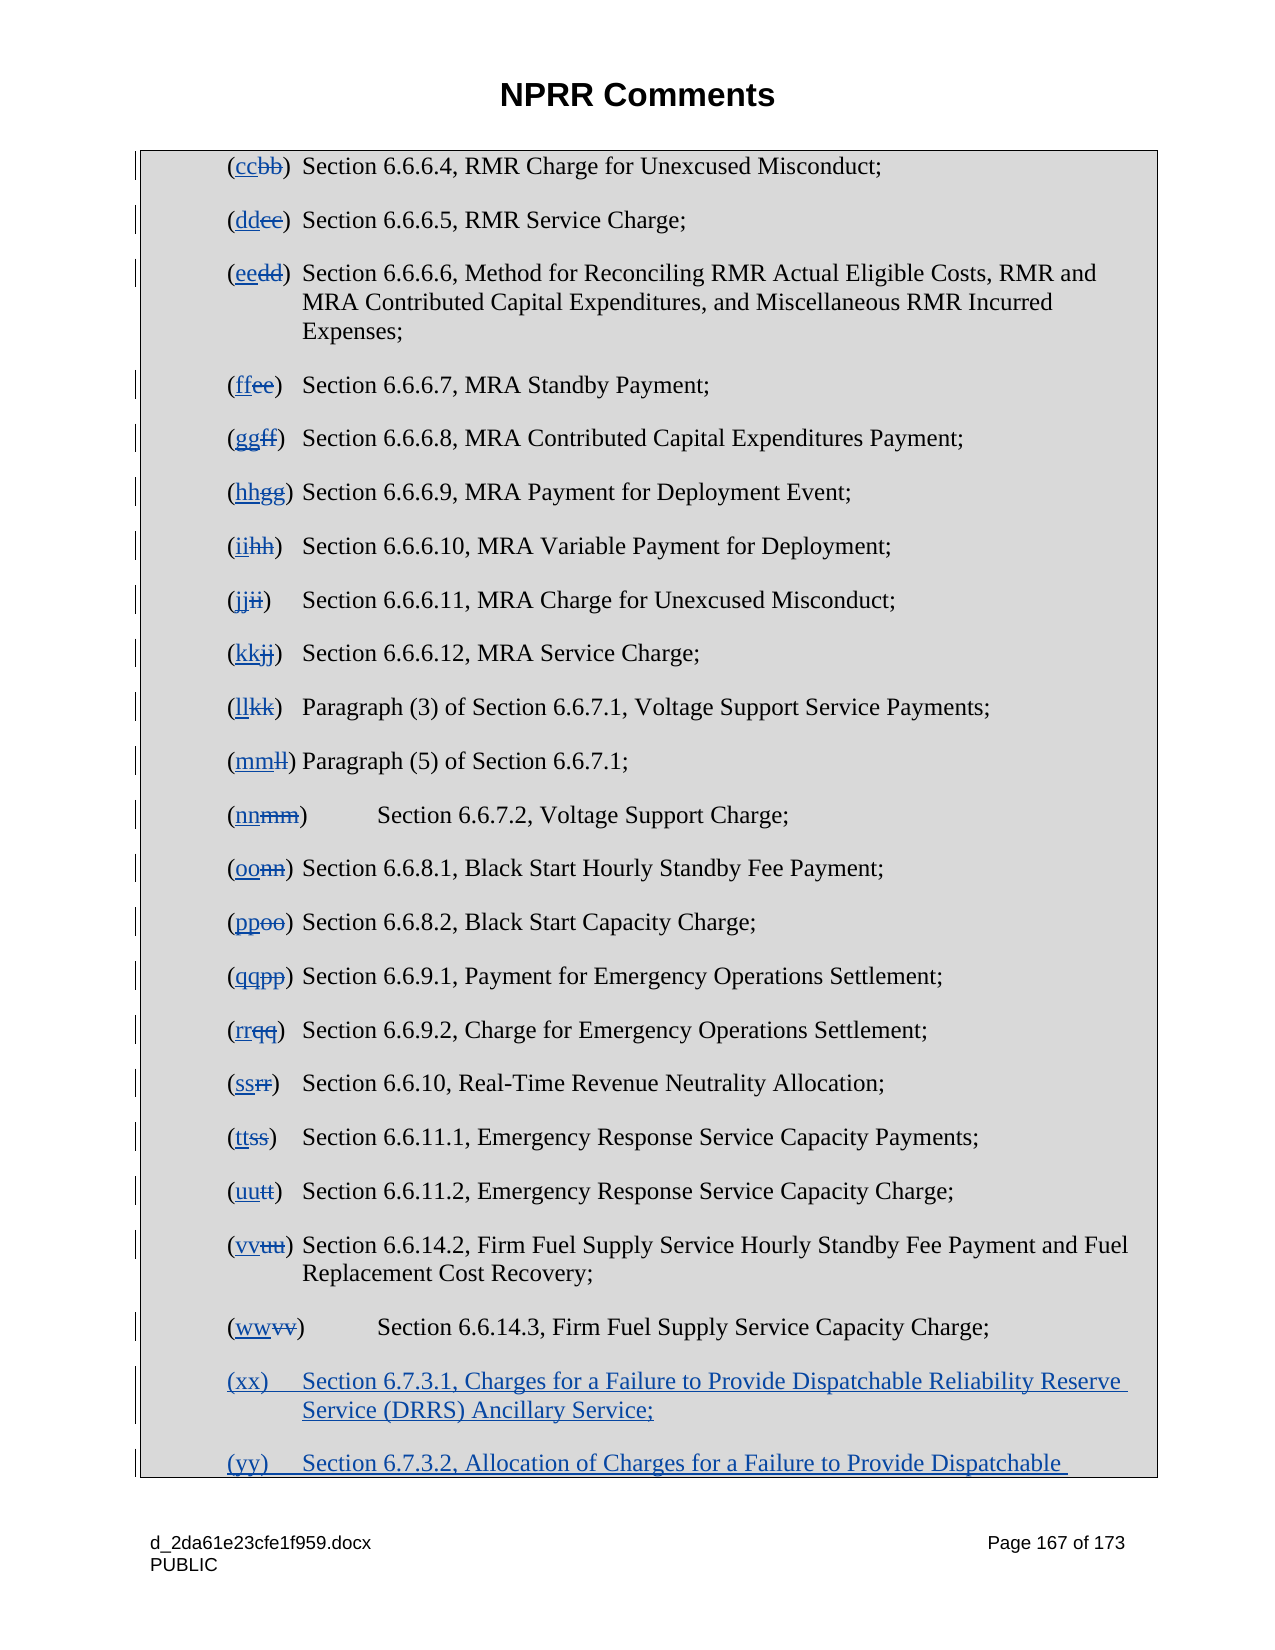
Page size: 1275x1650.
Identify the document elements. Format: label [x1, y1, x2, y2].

table_header [141, 151, 1157, 1477]
